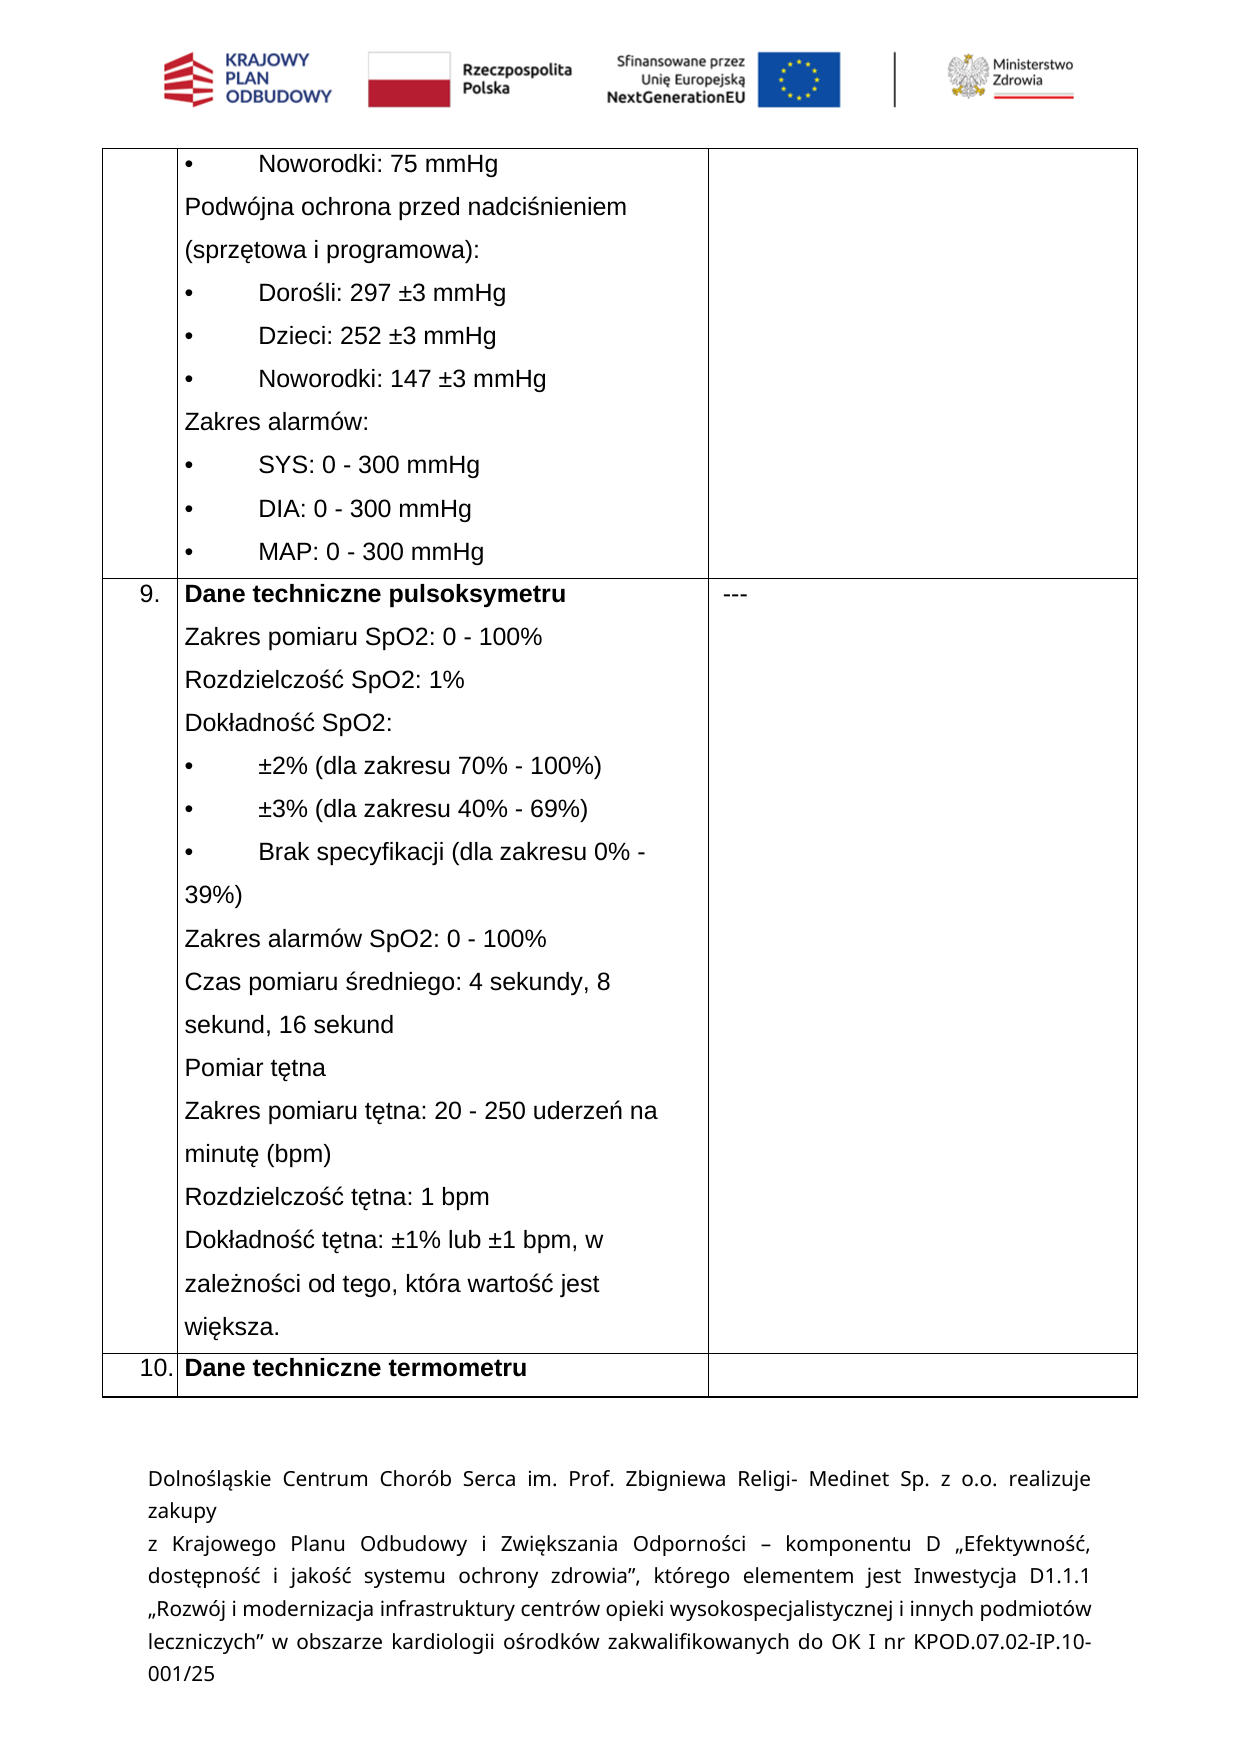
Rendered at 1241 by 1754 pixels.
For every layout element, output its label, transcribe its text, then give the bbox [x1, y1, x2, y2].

table_cell Dane techniczne pulsoksymetru Zakres pomiaru SpO2: 0 - 100% Rozdzielczość SpO2: 1% Dokładność SpO2: • ±2% (dla zakresu 70% - 100%) • ±3% (dla zakresu 40% - 69%) • Brak specyfikacji (dla zakresu 0% - 39%) Zakres alarmów SpO2: 0 - 100% Czas pomiaru średniego: 4 sekundy, 8 sekund, 16 sekund Pomiar tętna Zakres pomiaru tętna: 20 - 250 uderzeń na minutę (bpm) Rozdzielczość tętna: 1 bpm Dokładność tętna: ±1% lub ±1 bpm, w zależności od tego, która wartość jest większa. [178, 579, 708, 1352]
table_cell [178, 149, 708, 577]
table_cell [103, 579, 177, 1352]
picture [147, 29, 1093, 124]
table_cell [103, 1354, 177, 1396]
table_cell [103, 149, 177, 577]
table_cell [709, 1354, 1137, 1396]
table_cell [709, 149, 1137, 577]
table_cell --- [709, 579, 1137, 1352]
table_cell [178, 1354, 708, 1396]
